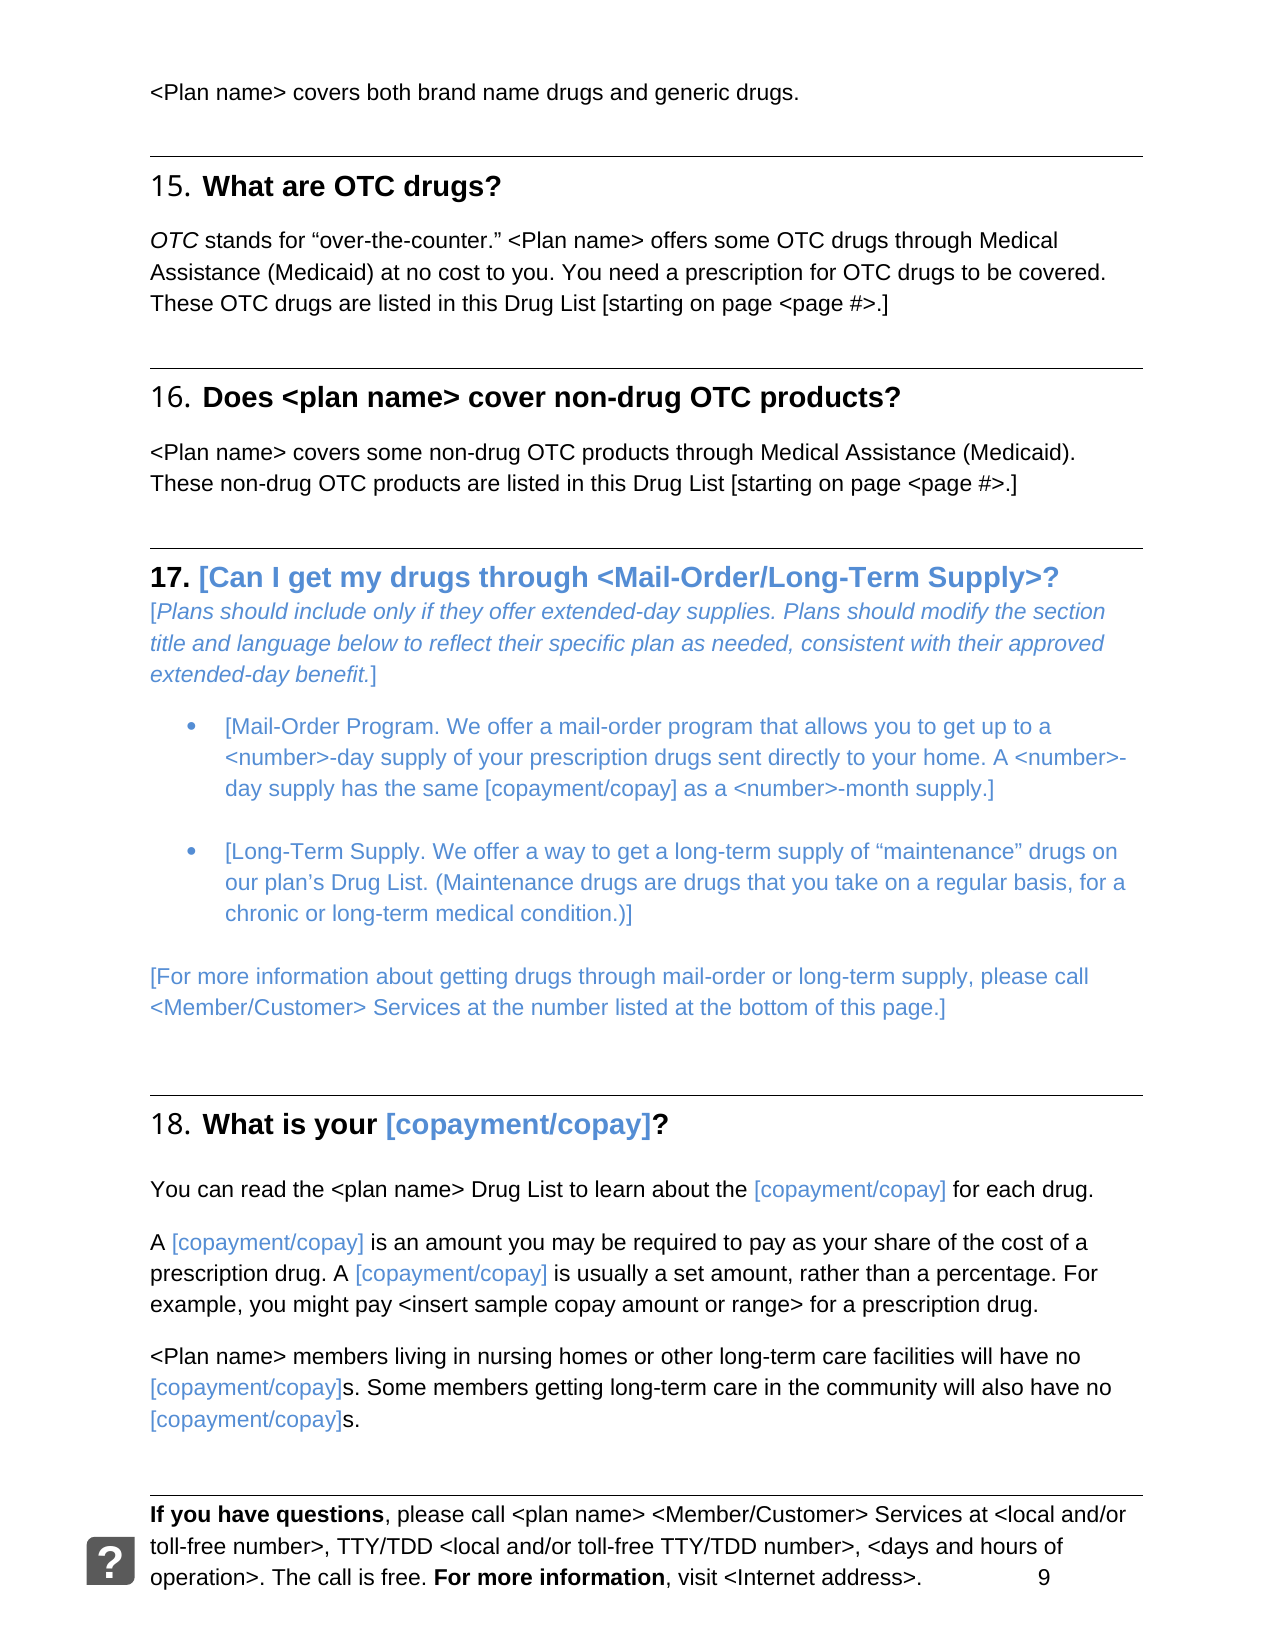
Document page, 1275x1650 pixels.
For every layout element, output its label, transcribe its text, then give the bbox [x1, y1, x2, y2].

list [Plans should include only if they offer extended-day supplies. Plans should modify the section title and language below to reflect their specific plan as needed, consistent with their approved extended-day benefit.] [150, 595, 1143, 688]
text OTC stands for “over-the-counter.” <Plan name> offers some OTC drugs through Medical Assistance (Medicaid) at no cost to you. You need a prescription for OTC drugs to be covered. These OTC drugs are listed in this Drug List [starting on page <page #>.] [150, 224, 1143, 318]
text <Plan name> covers both brand name drugs and generic drugs. [150, 75, 1143, 106]
list [Mail-Order Program. We offer a mail-order program that allows you to get up to a <number>-day supply of your prescription drugs sent directly to your home. A <number>-day supply has the same [copayment/copay] as a <number>-month supply.] [187, 709, 1143, 803]
text What are OTC drugs? [150, 157, 1143, 203]
text <Plan name> covers some non-drug OTC products through Medical Assistance (Medicaid). These non-drug OTC products are listed in this Drug List [starting on page <page #>.] [150, 435, 1143, 498]
list What is your [copayment/copay]? [150, 1096, 1143, 1142]
text Does <plan name> cover non-drug OTC products? [150, 369, 1143, 414]
text A [copayment/copay] is an amount you may be required to pay as your share of the cost of a prescription drug. A [copayment/copay] is usually a set amount, rather than a percentage. For example, you might pay <insert sample copay amount or range> for a prescription drug. [150, 1225, 1143, 1319]
list [For more information about getting drugs through mail-order or long-term supply, please call <Member/Customer> Services at the number listed at the bottom of this page.] [150, 959, 1143, 1022]
list You can read the <plan name> Drug List to learn about the [copayment/copay] for each drug. [150, 1173, 1143, 1204]
text <Plan name> members living in nursing homes or other long-term care facilities will have no [copayment/copay]s. Some members getting long-term care in the community will also have no [copayment/copay]s. [150, 1339, 1143, 1433]
list 17. [Can I get my drugs through <Mail-Order/Long-Term Supply>? [150, 549, 1143, 595]
list [Long-Term Supply. We offer a way to get a long-term supply of “maintenance” drugs on our plan’s Drug List. (Maintenance drugs are drugs that you take on a regular basis, for a chronic or long-term medical condition.)] [187, 834, 1143, 928]
